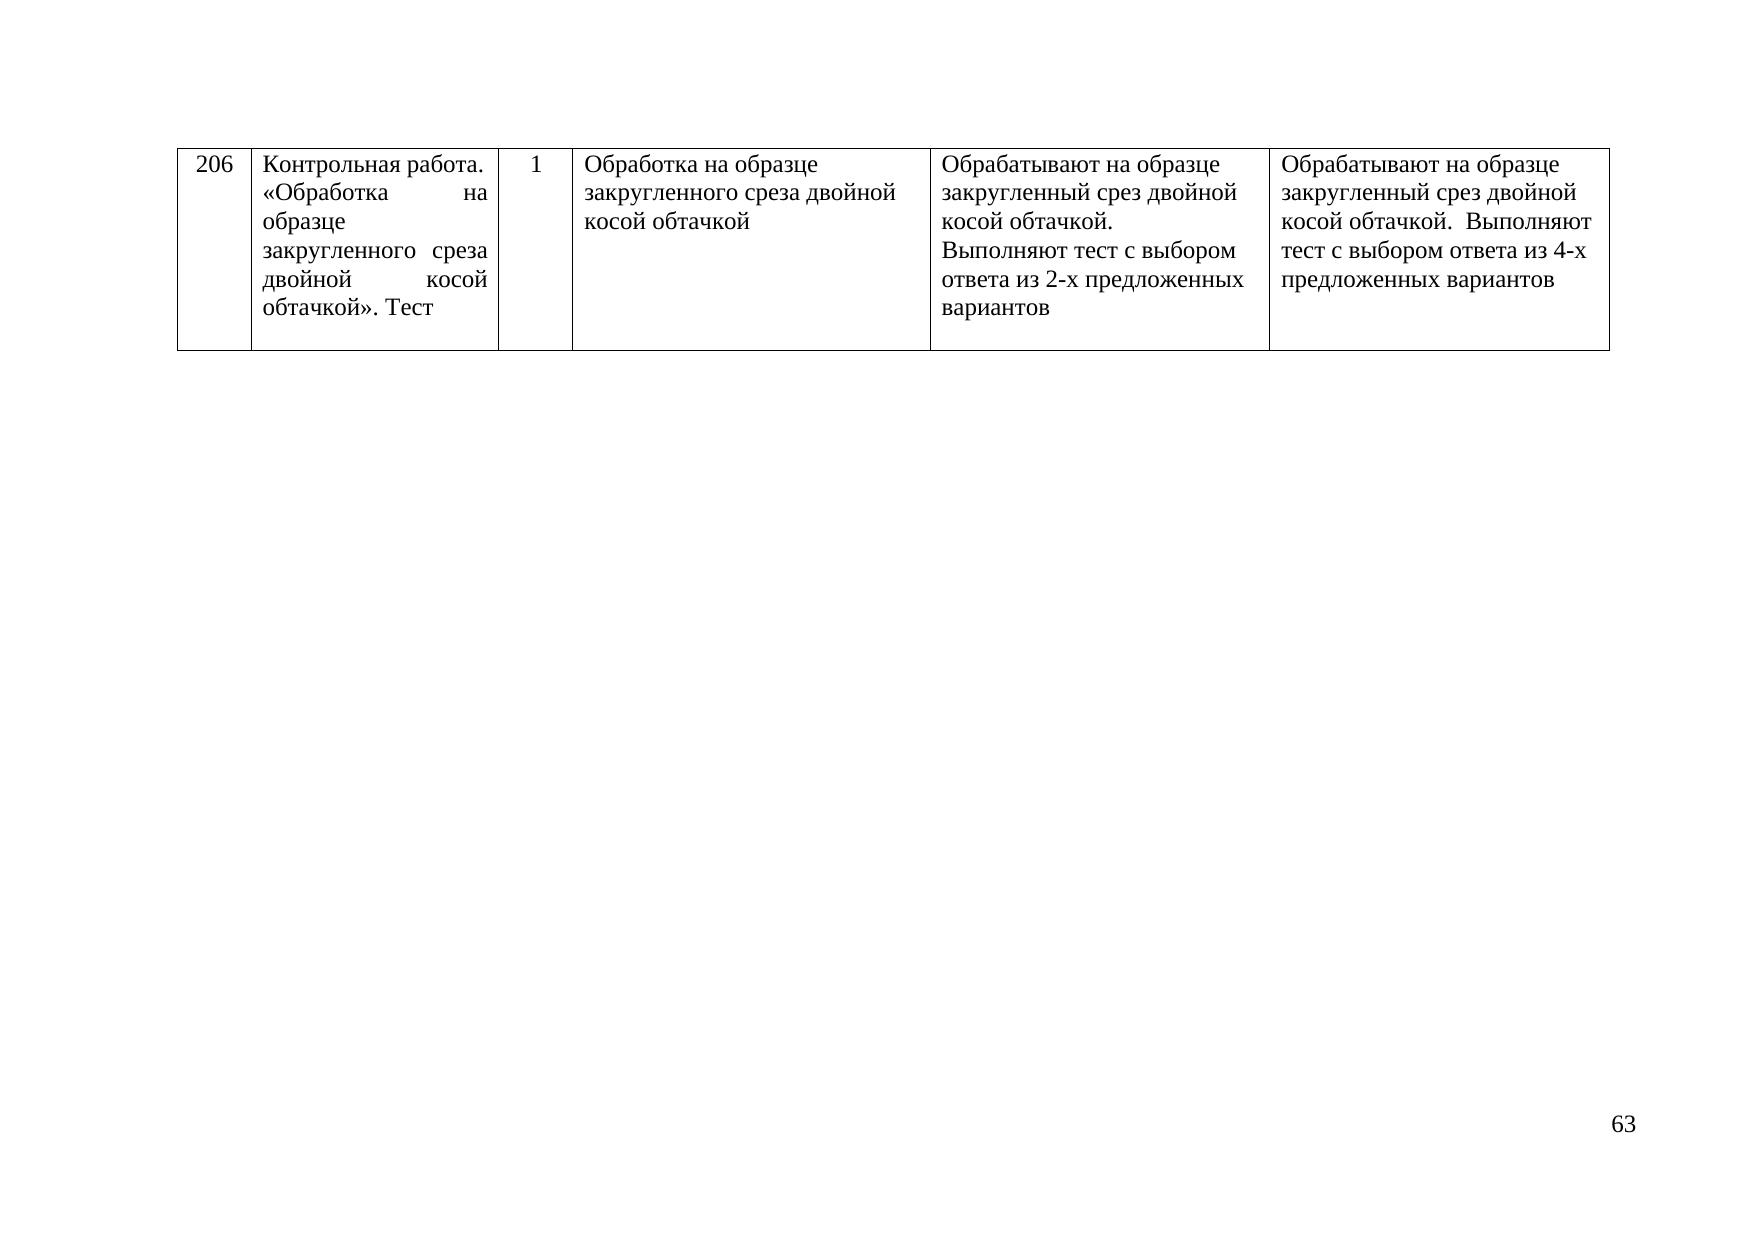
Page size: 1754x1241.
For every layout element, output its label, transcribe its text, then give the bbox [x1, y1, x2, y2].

table_cell Контрольная работа. «Обработка на образце закругленного среза двойной косой обтачкой». Тест [252, 149, 498, 350]
table_cell Обрабатывают на образце закругленный срез двойной косой обтачкой. Выполняют тест с выбором ответа из 2-х предложенных вариантов [931, 149, 1269, 350]
table_cell 206 [178, 149, 251, 350]
table_cell 1 [499, 149, 572, 350]
table_cell Обработка на образце закругленного среза двойной косой обтачкой [573, 149, 930, 350]
table_cell Обрабатывают на образце закругленный срез двойной косой обтачкой. Выполняют тест с выбором ответа из 4-х предложенных вариантов [1270, 149, 1609, 350]
